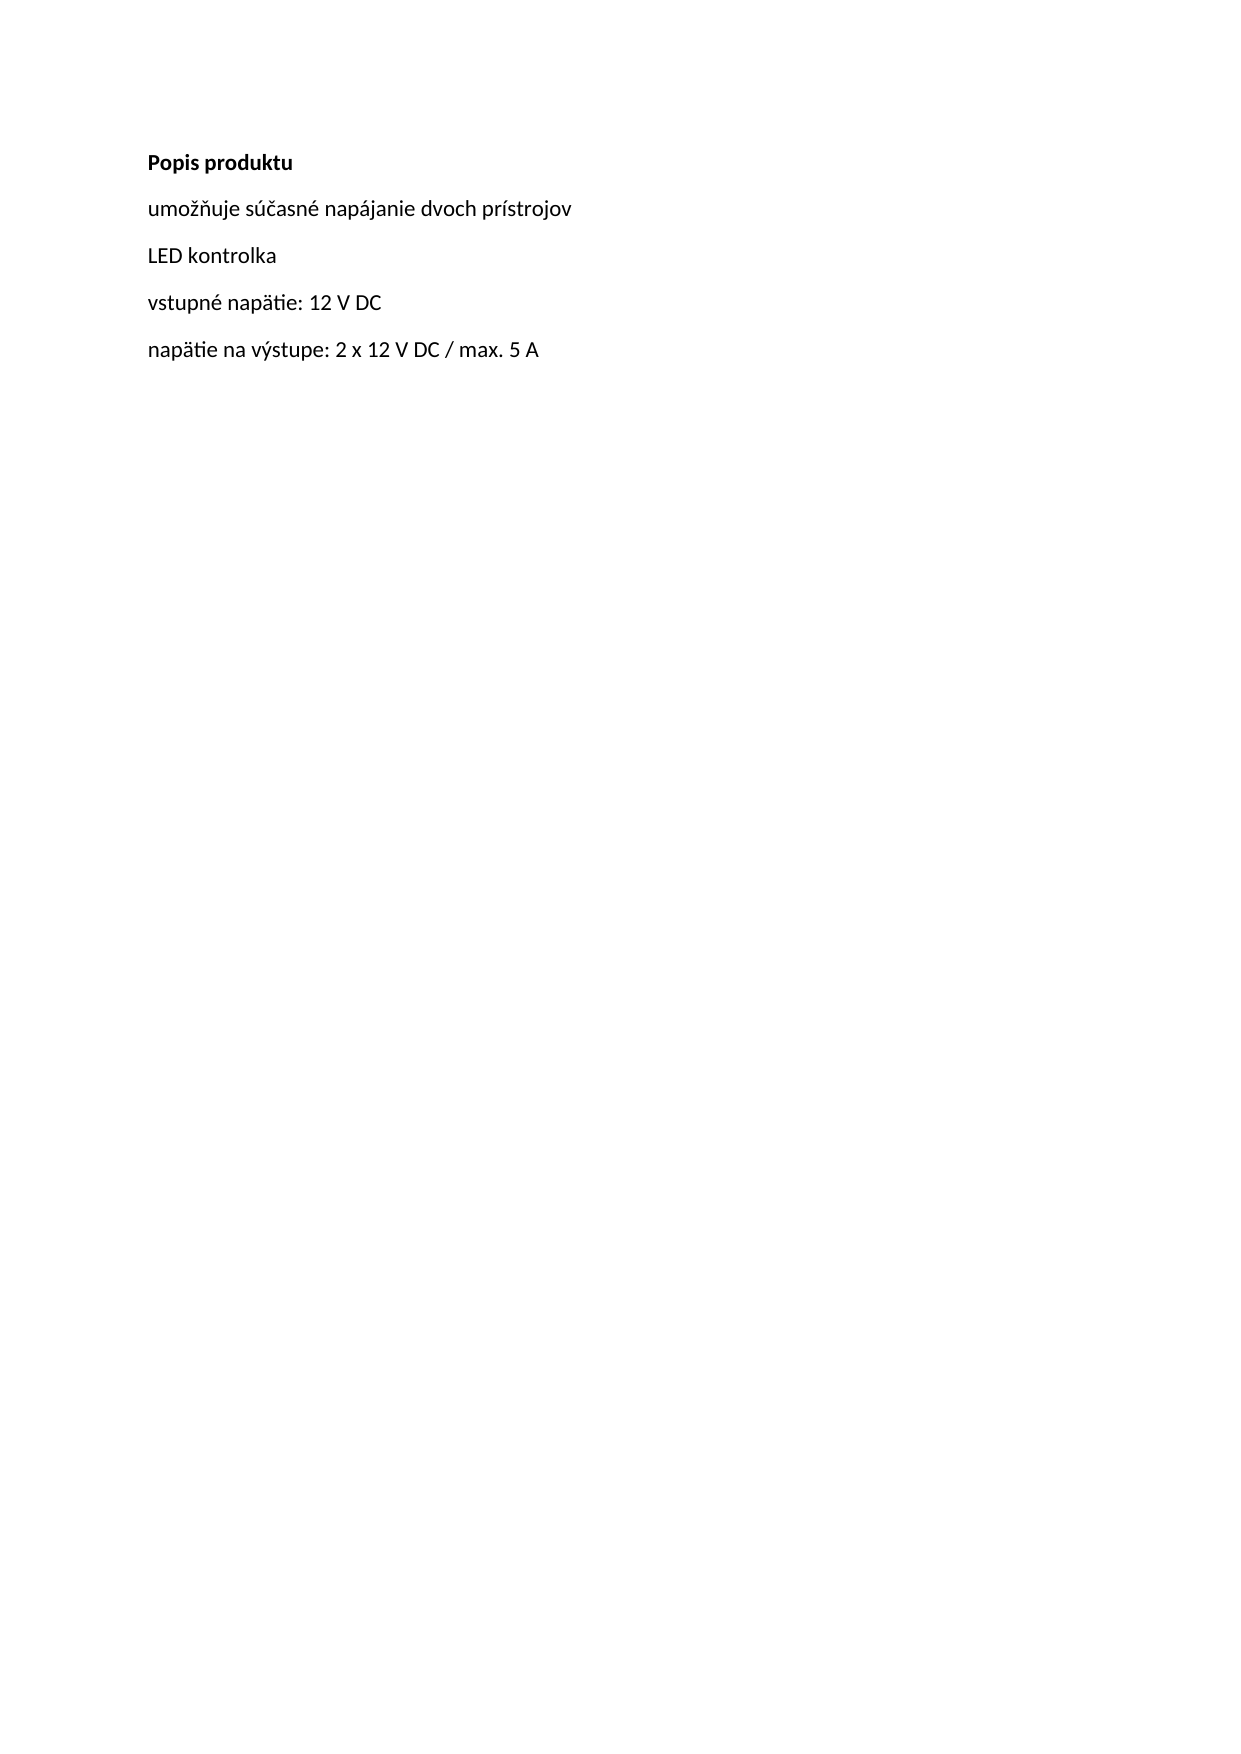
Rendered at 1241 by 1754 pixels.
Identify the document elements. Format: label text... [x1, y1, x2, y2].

text LED kontrolka [148, 241, 1093, 269]
text Popis produktu [148, 148, 1093, 176]
text napätie na výstupe: 2 x 12 V DC / max. 5 A [148, 335, 1093, 363]
text umožňuje súčasné napájanie dvoch prístrojov [148, 194, 1093, 222]
text vstupné napätie: 12 V DC [148, 288, 1093, 316]
